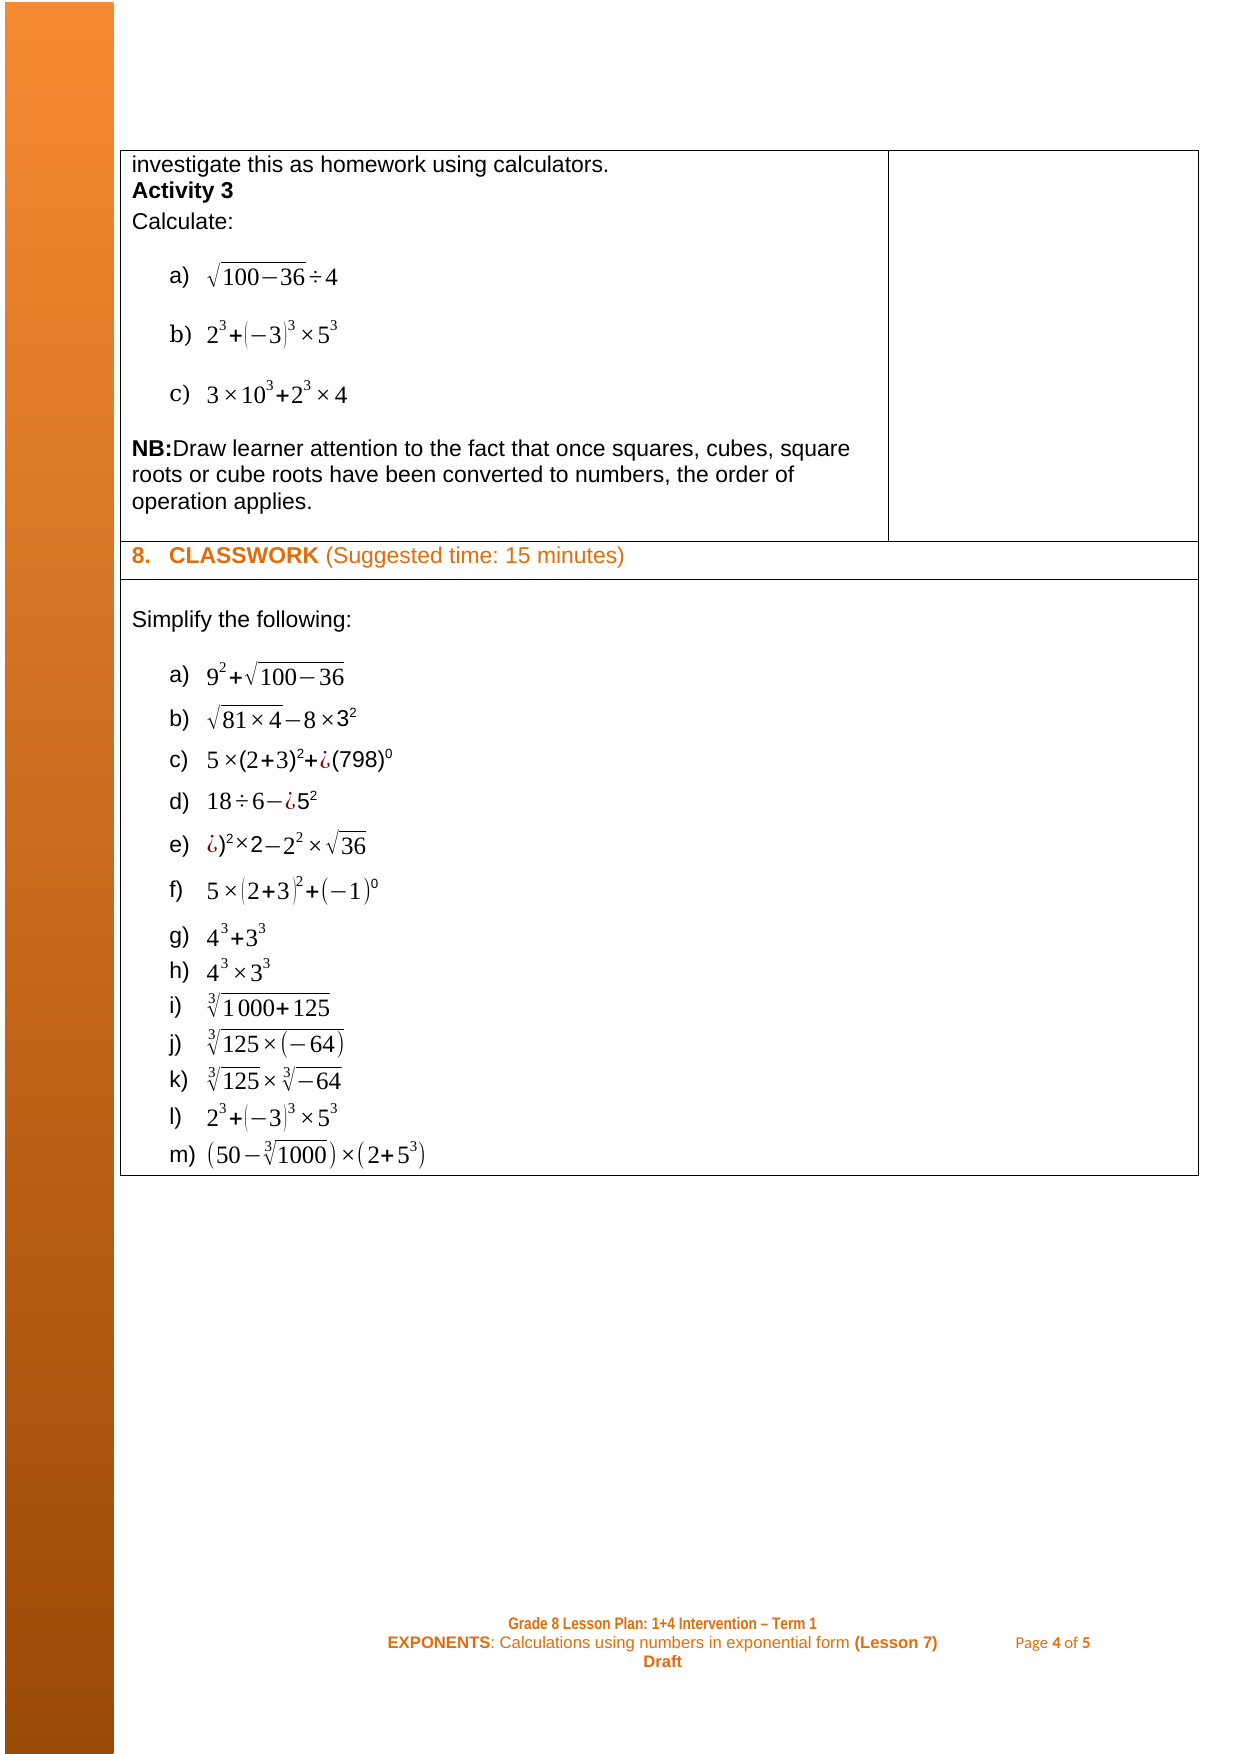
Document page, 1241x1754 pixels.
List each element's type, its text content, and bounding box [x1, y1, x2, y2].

table_cell Simplify the following: 32 ()2(798)0 52 )22 0 [121, 580, 1198, 1175]
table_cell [889, 151, 1198, 541]
table_cell CLASSWORK (Suggested time: 15 minutes) [121, 542, 1198, 579]
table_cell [121, 151, 888, 541]
